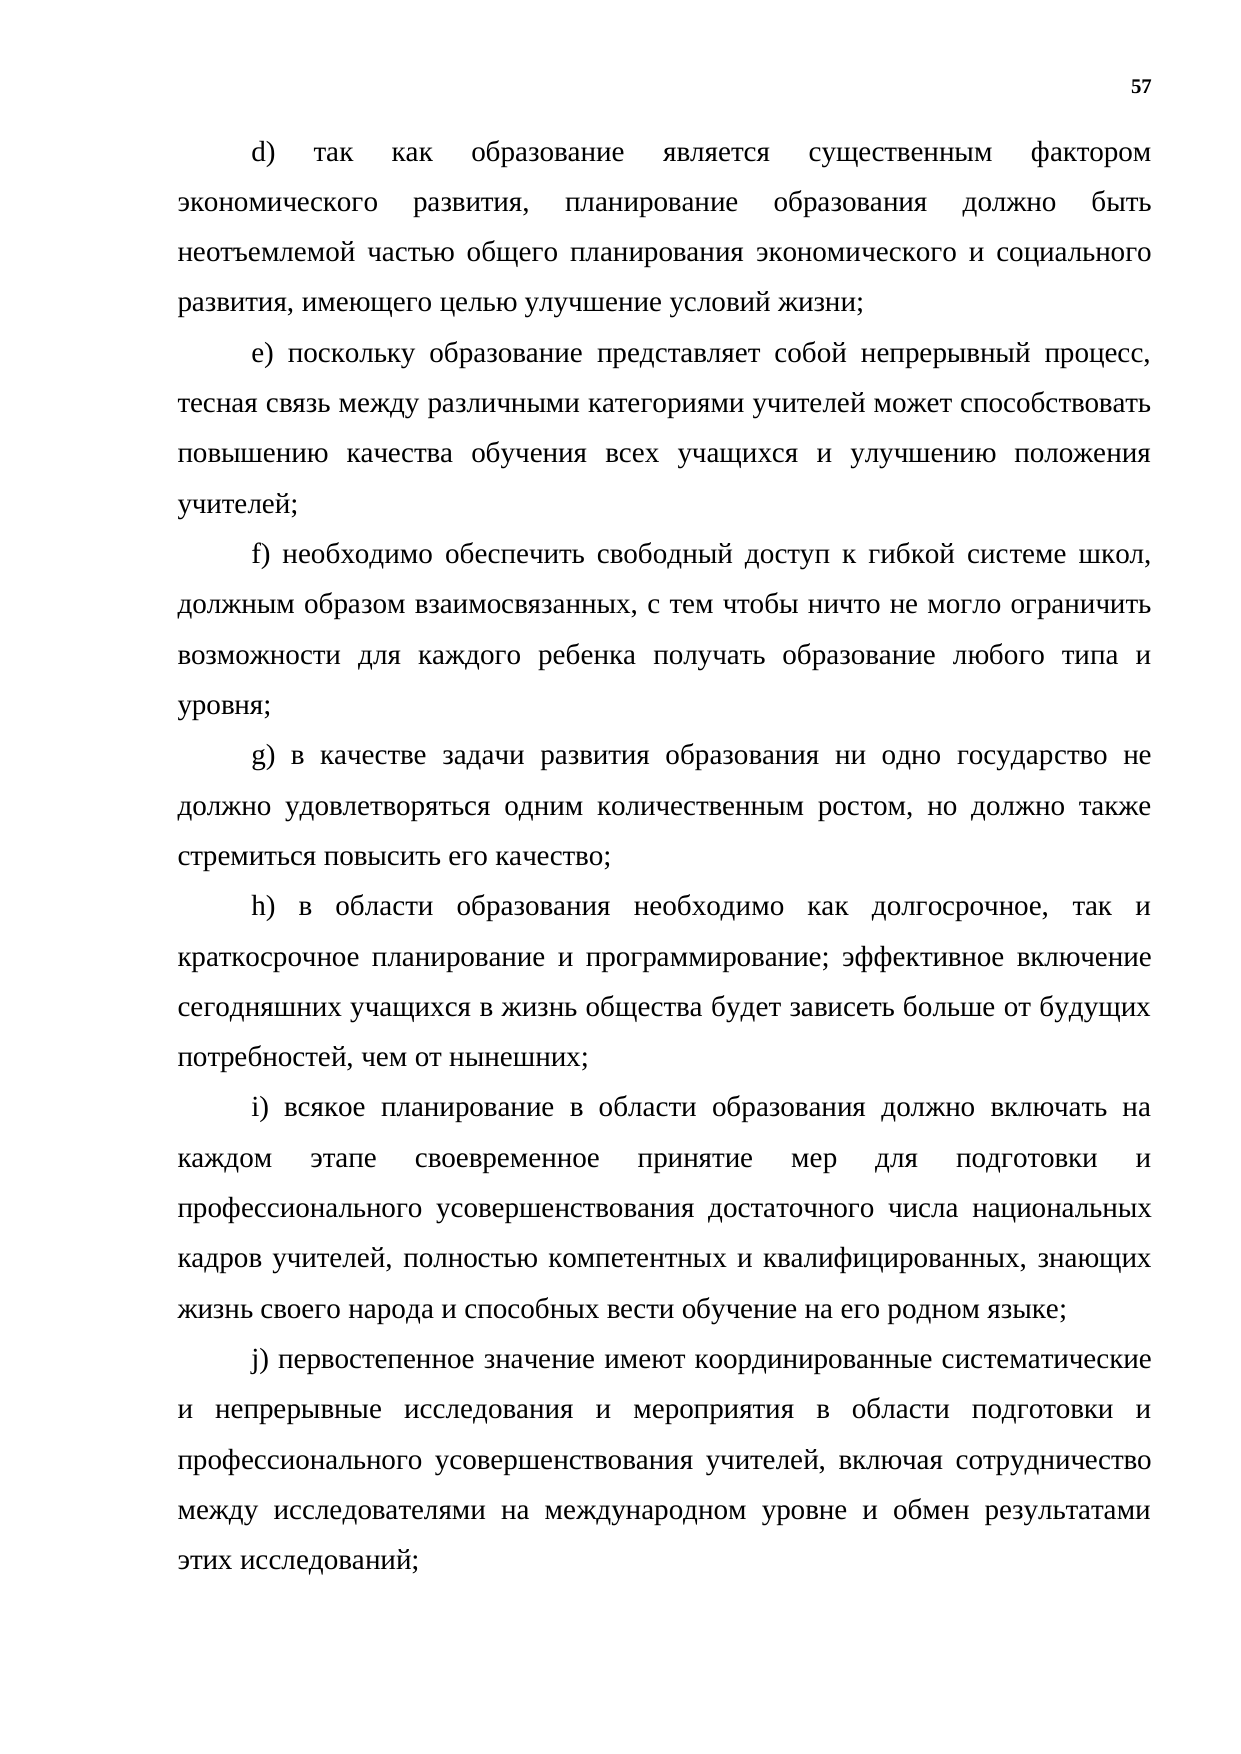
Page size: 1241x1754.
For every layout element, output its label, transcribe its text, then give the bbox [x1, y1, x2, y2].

text i) всякое планирование в области образования должно включать на каждом этапе своевременное принятие мер для подготовки и профессионального усовершенствования достаточного числа национальных кадров учителей, полностью компетентных и квалифицированных, знающих жизнь своего народа и способных вести обучение на его родном языке; [177, 1090, 1152, 1324]
text e) поскольку образование представляет собой непрерывный процесс, тесная связь между различными категориями учителей может способствовать повышению качества обучения всех учащихся и улучшению положения учителей; [177, 335, 1152, 519]
text f) необходимо обеспечить свободный доступ к гибкой системе школ, должным образом взаимосвязанных, с тем чтобы ничто не могло ограничить возможности для каждого ребенка получать образование любого типа и уровня; [177, 536, 1152, 721]
text j) первостепенное значение имеют координированные систематические и непрерывные исследования и мероприятия в области подготовки и профессионального усовершенствования учителей, включая сотрудничество между исследователями на международном уровне и обмен результатами этих исследований; [177, 1341, 1152, 1576]
text g) в качестве задачи развития образования ни одно государство не должно удовлетворяться одним количественным ростом, но должно также стремиться повысить его качество; [177, 738, 1152, 872]
text d) так как образование является существенным фактором экономического развития, планирование образования должно быть неотъемлемой частью общего планирования экономического и социального развития, имеющего целью улучшение условий жизни; [177, 134, 1152, 318]
text h) в области образования необходимо как долгосрочное, так и краткосрочное планирование и программирование; эффективное включение сегодняшних учащихся в жизнь общества будет зависеть больше от будущих потребностей, чем от нынешних; [177, 888, 1152, 1073]
